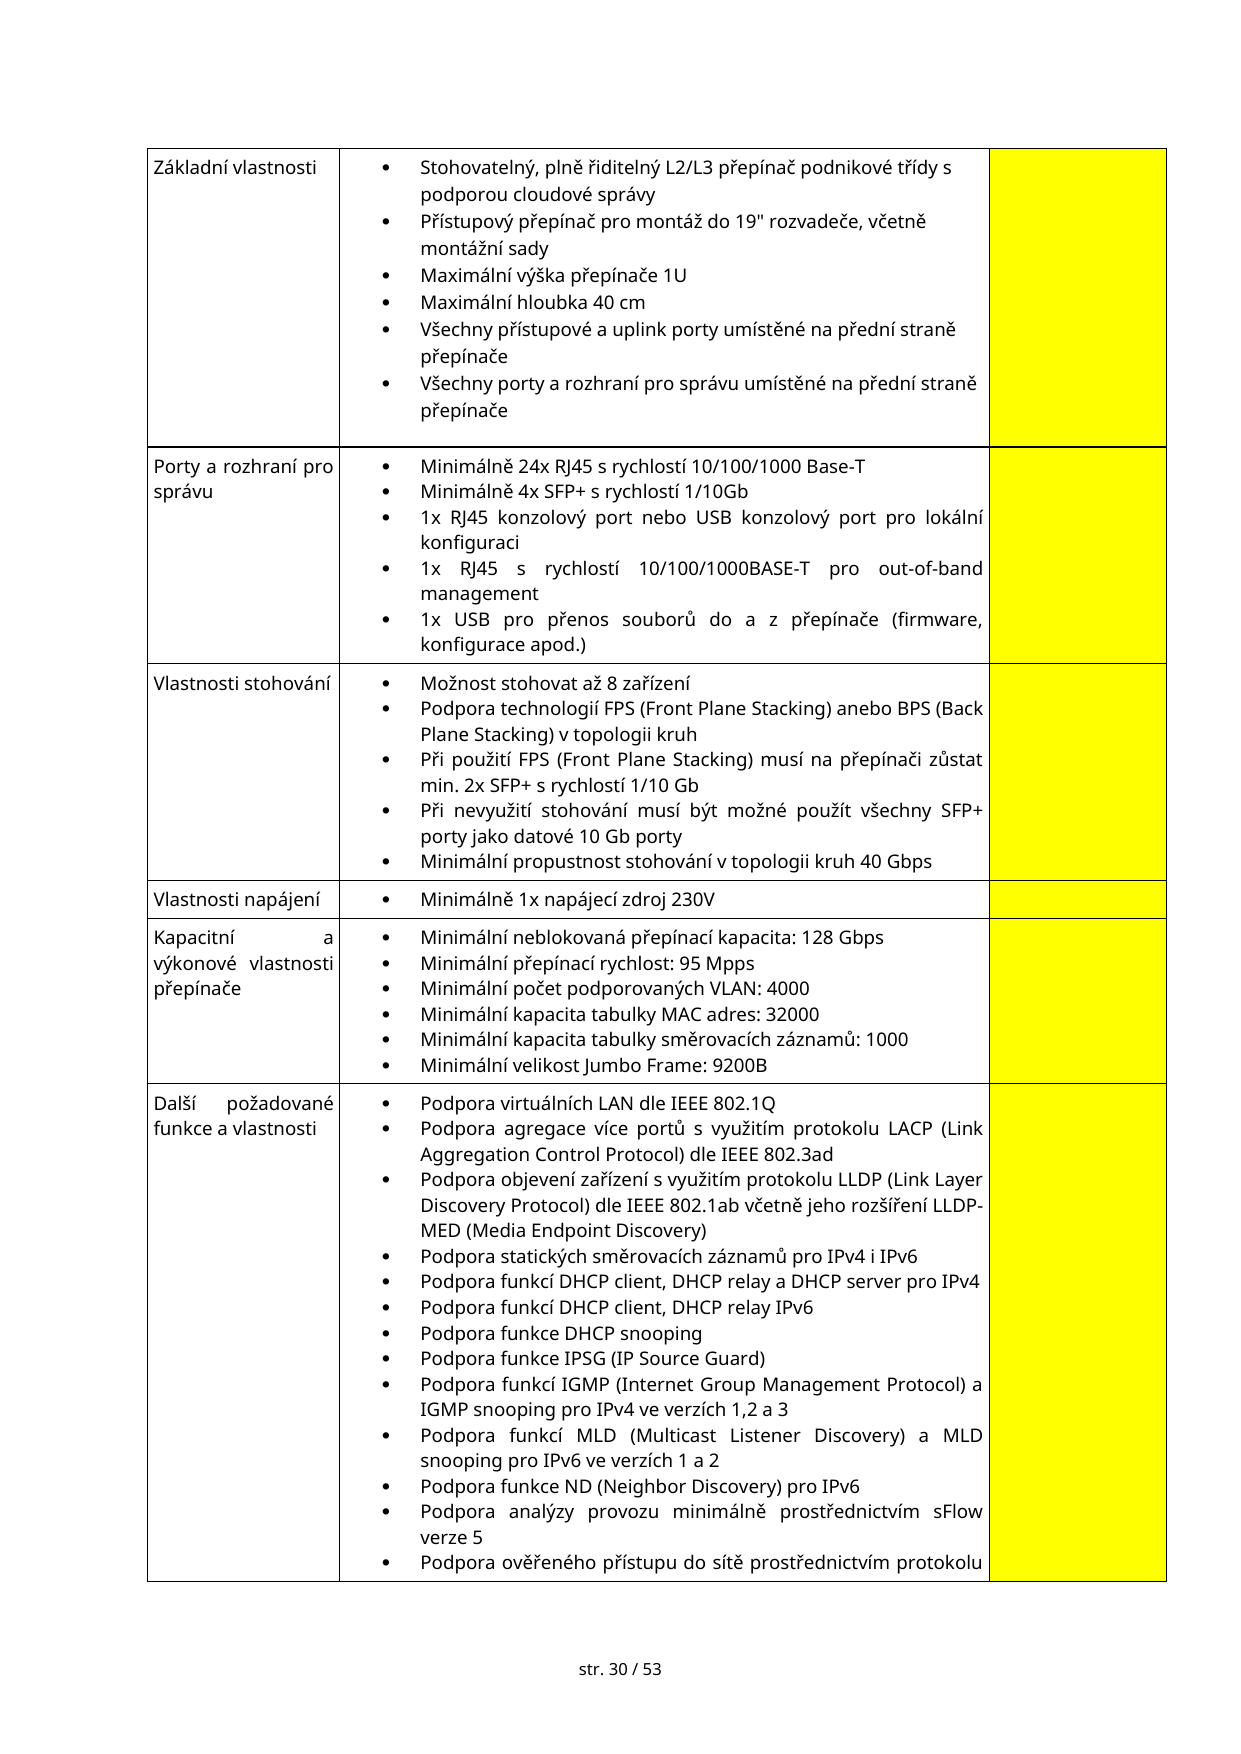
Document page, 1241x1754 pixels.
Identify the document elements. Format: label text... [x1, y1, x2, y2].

table_cell Minimální neblokovaná přepínací kapacita: 128 Gbps Minimální přepínací rychlost: 95 Mpps Minimální počet podporovaných VLAN: 4000 Minimální kapacita tabulky MAC adres: 32000 Minimální kapacita tabulky směrovacích záznamů: 1000 Minimální velikost Jumbo Frame: 9200B [340, 919, 989, 1083]
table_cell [148, 1084, 339, 1581]
table_cell Základní vlastnosti [148, 149, 339, 446]
table_cell [990, 149, 1166, 446]
table_cell [990, 881, 1166, 918]
table_cell Vlastnosti napájení [148, 881, 339, 918]
table_cell [990, 664, 1166, 880]
table_cell [990, 1084, 1166, 1581]
table_cell Vlastnosti stohování [148, 664, 339, 880]
table_cell Porty a rozhraní pro správu [148, 448, 339, 663]
table_cell Kapacitní a výkonové vlastnosti přepínače [148, 919, 339, 1083]
table_cell Minimálně 24x RJ45 s rychlostí 10/100/1000 Base-T Minimálně 4x SFP+ s rychlostí 1/10Gb 1x RJ45 konzolový port nebo USB konzolový port pro lokální konfiguraci 1x RJ45 s rychlostí 10/100/1000BASE-T pro out-of-band management 1x USB pro přenos souborů do a z přepínače (firmware, konfigurace apod.) [340, 448, 989, 663]
table_cell Stohovatelný, plně řiditelný L2/L3 přepínač podnikové třídy s podporou cloudové správy Přístupový přepínač pro montáž do 19" rozvadeče, včetně montážní sady Maximální výška přepínače 1U Maximální hloubka 40 cm Všechny přístupové a uplink porty umístěné na přední straně přepínače Všechny porty a rozhraní pro správu umístěné na přední straně přepínače [340, 149, 989, 446]
table_cell Minimálně 1x napájecí zdroj 230V [340, 881, 989, 918]
table_cell [990, 919, 1166, 1083]
table_cell Možnost stohovat až 8 zařízení Podpora technologií FPS (Front Plane Stacking) anebo BPS (Back Plane Stacking) v topologii kruh Při použití FPS (Front Plane Stacking) musí na přepínači zůstat min. 2x SFP+ s rychlostí 1/10 Gb Při nevyužití stohování musí být možné použít všechny SFP+ porty jako datové 10 Gb porty Minimální propustnost stohování v topologii kruh 40 Gbps [340, 664, 989, 880]
table_cell [990, 448, 1166, 663]
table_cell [340, 1084, 989, 1581]
